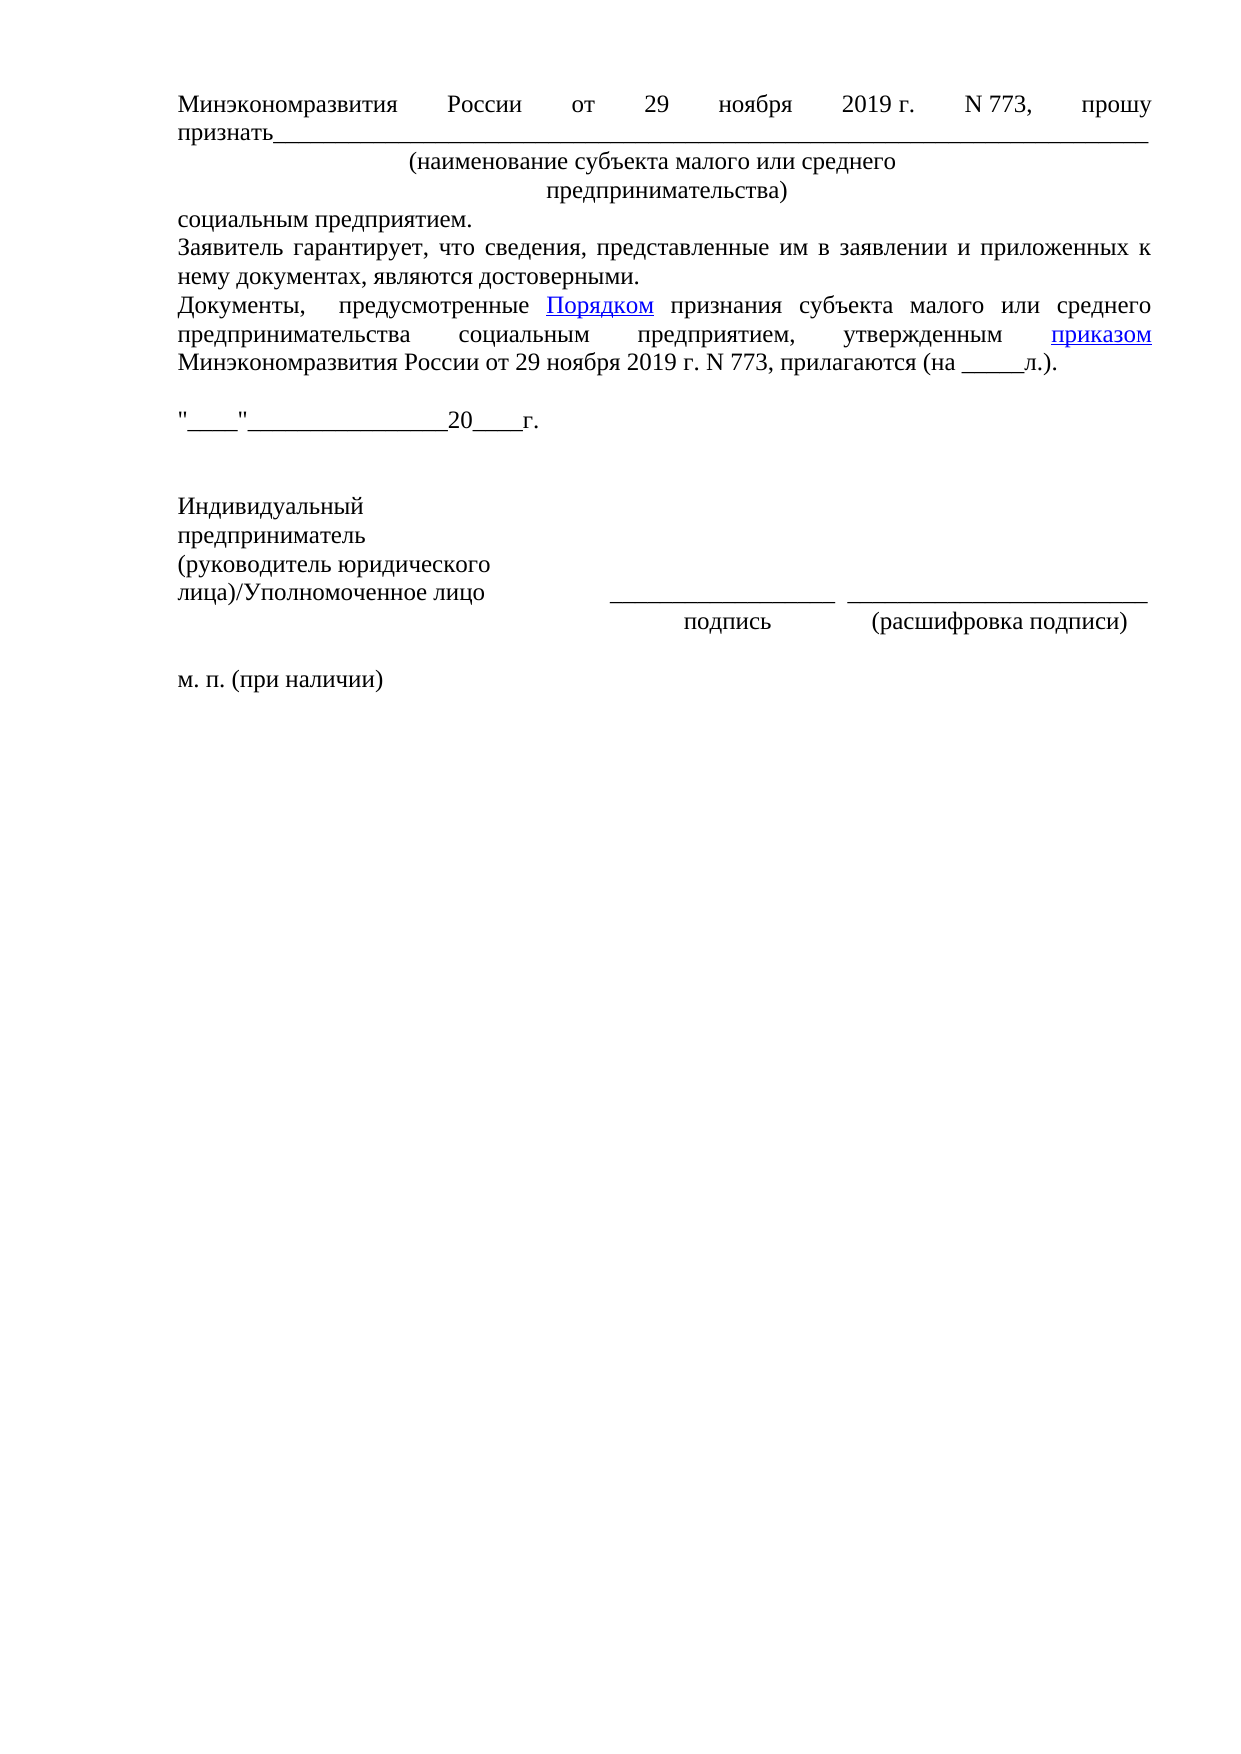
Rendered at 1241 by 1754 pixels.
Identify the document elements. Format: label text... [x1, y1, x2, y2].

text предпринимательства) [177, 175, 1152, 204]
text социальным предприятием. [177, 204, 1152, 232]
text м. п. (при наличии) [177, 664, 1152, 692]
text Индивидуальный [177, 491, 1152, 520]
text Документы, предусмотренные Порядком признания субъекта малого или среднего предпринимательства социальным предприятием, утвержденным приказом Минэкономразвития России от 29 ноября 2019 г. N 773, прилагаются (на _____л.). [177, 290, 1152, 376]
text "____"________________20____г. [177, 405, 1152, 434]
text предприниматель [177, 520, 1152, 549]
text (руководитель юридического [177, 549, 1152, 577]
text Заявитель гарантирует, что сведения, представленные им в заявлении и приложенных к нему документах, являются достоверными. [177, 232, 1152, 290]
text лица)/Уполномоченное лицо __________________ ________________________ [177, 577, 1152, 606]
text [177, 89, 1152, 146]
text (наименование субъекта малого или среднего [177, 146, 1152, 175]
text подпись (расшифровка подписи) [177, 606, 1152, 635]
